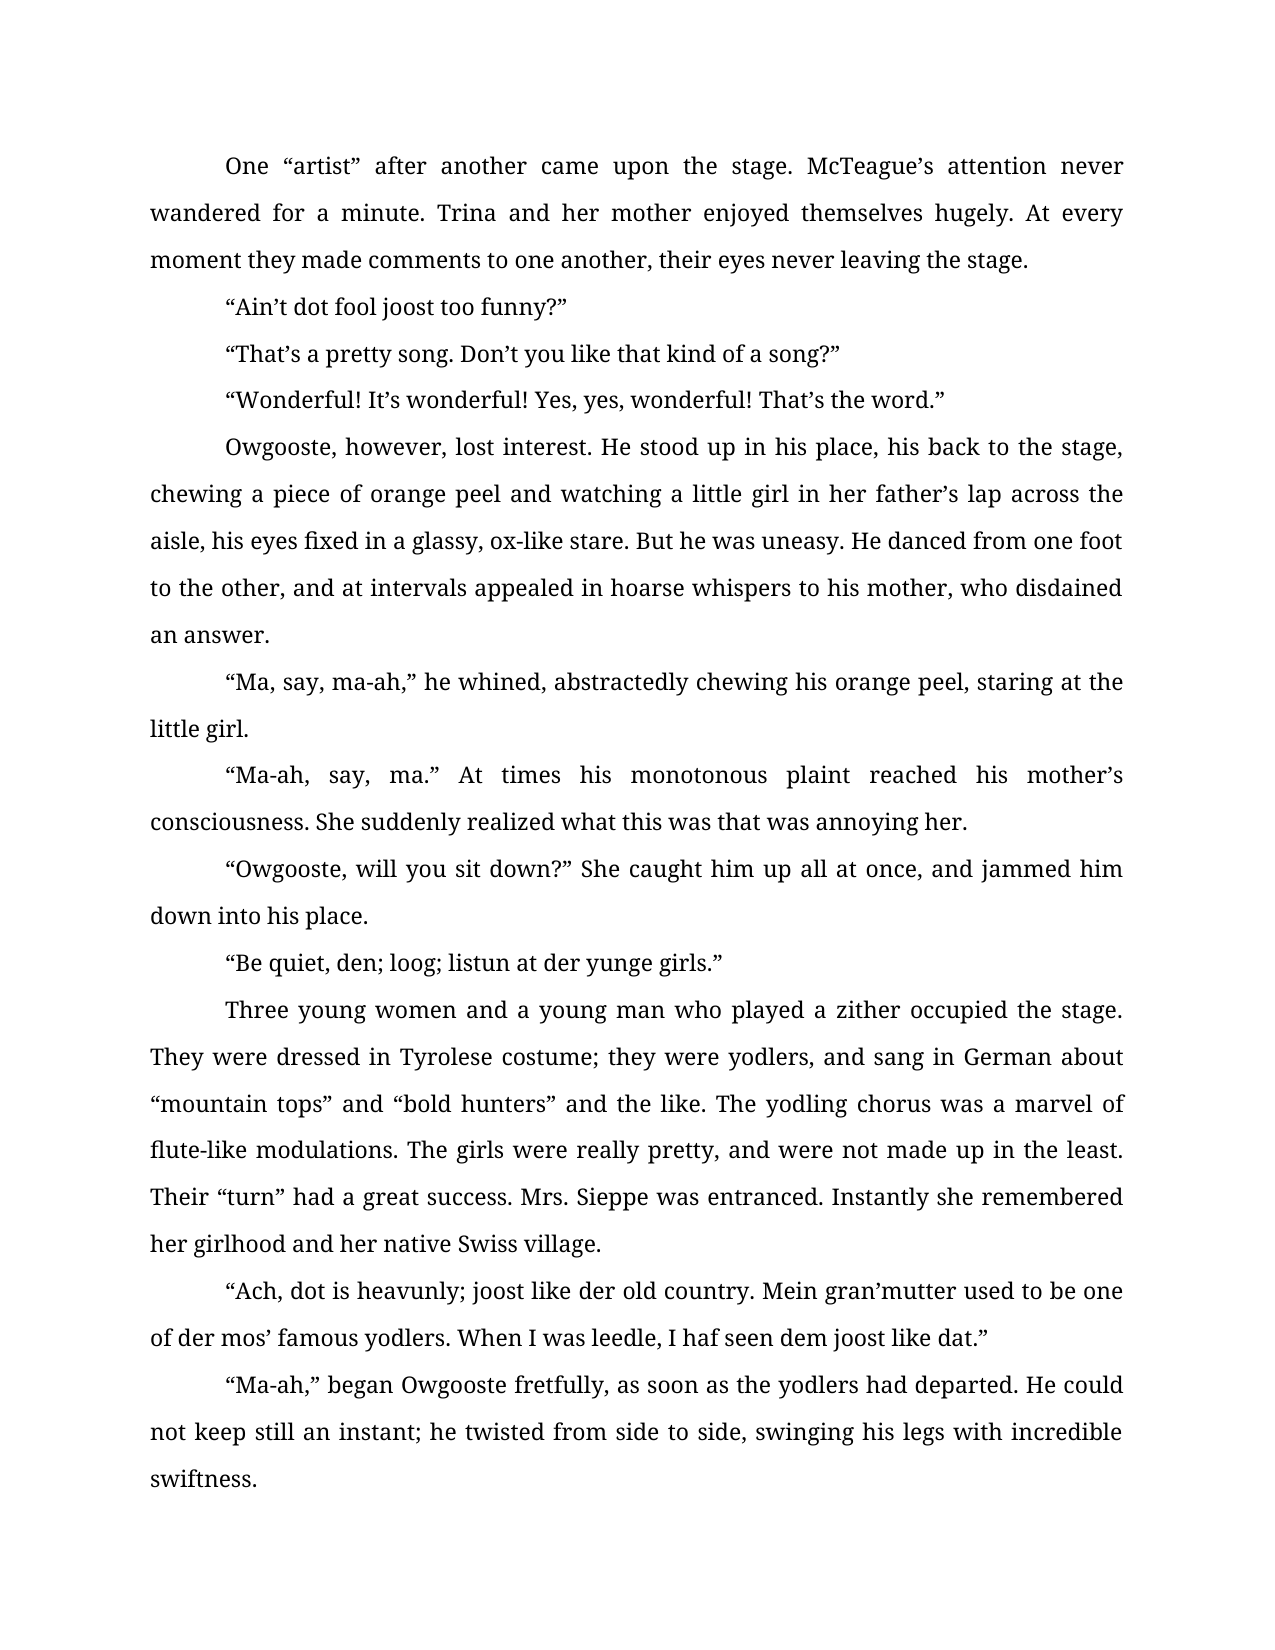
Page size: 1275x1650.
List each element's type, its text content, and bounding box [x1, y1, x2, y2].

text “Ain’t dot fool joost too funny?” [150, 291, 1125, 322]
text “Owgooste, will you sit down?” She caught him up all at once, and jammed him down into his place. [150, 853, 1125, 931]
text “Wonderful! It’s wonderful! Yes, yes, wonderful! That’s the word.” [150, 384, 1125, 416]
text Owgooste, however, lost interest. He stood up in his place, his back to the stage, chewing a piece of orange peel and watching a little girl in her father’s lap across the aisle, his eyes fixed in a glassy, ox-like stare. But he was uneasy. He danced from one foot to the other, and at intervals appealed in hoarse whispers to his mother, who disdained an answer. [150, 431, 1125, 650]
text “Ach, dot is heavunly; joost like der old country. Mein gran’mutter used to be one of der mos’ famous yodlers. When I was leedle, I haf seen dem joost like dat.” [150, 1275, 1125, 1353]
text “Ma-ah, say, ma.” At times his monotonous plaint reached his mother’s consciousness. She suddenly realized what this was that was annoying her. [150, 759, 1125, 837]
text “Ma, say, ma-ah,” he whined, abstractedly chewing his orange peel, staring at the little girl. [150, 666, 1125, 744]
text “That’s a pretty song. Don’t you like that kind of a song?” [150, 337, 1125, 369]
text One “artist” after another came upon the stage. McTeague’s attention never wandered for a minute. Trina and her mother enjoyed themselves hugely. At every moment they made comments to one another, their eyes never leaving the stage. [150, 150, 1125, 275]
text Three young women and a young man who played a zither occupied the stage. They were dressed in Tyrolese costume; they were yodlers, and sang in German about “mountain tops” and “bold hunters” and the like. The yodling chorus was a marvel of flute-like modulations. The girls were really pretty, and were not made up in the least. Their “turn” had a great success. Mrs. Sieppe was entranced. Instantly she remembered her girlhood and her native Swiss village. [150, 994, 1125, 1259]
text “Be quiet, den; loog; listun at der yunge girls.” [150, 947, 1125, 978]
text “Ma-ah,” began Owgooste fretfully, as soon as the yodlers had departed. He could not keep still an instant; he twisted from side to side, swinging his legs with incredible swiftness. [150, 1369, 1125, 1494]
